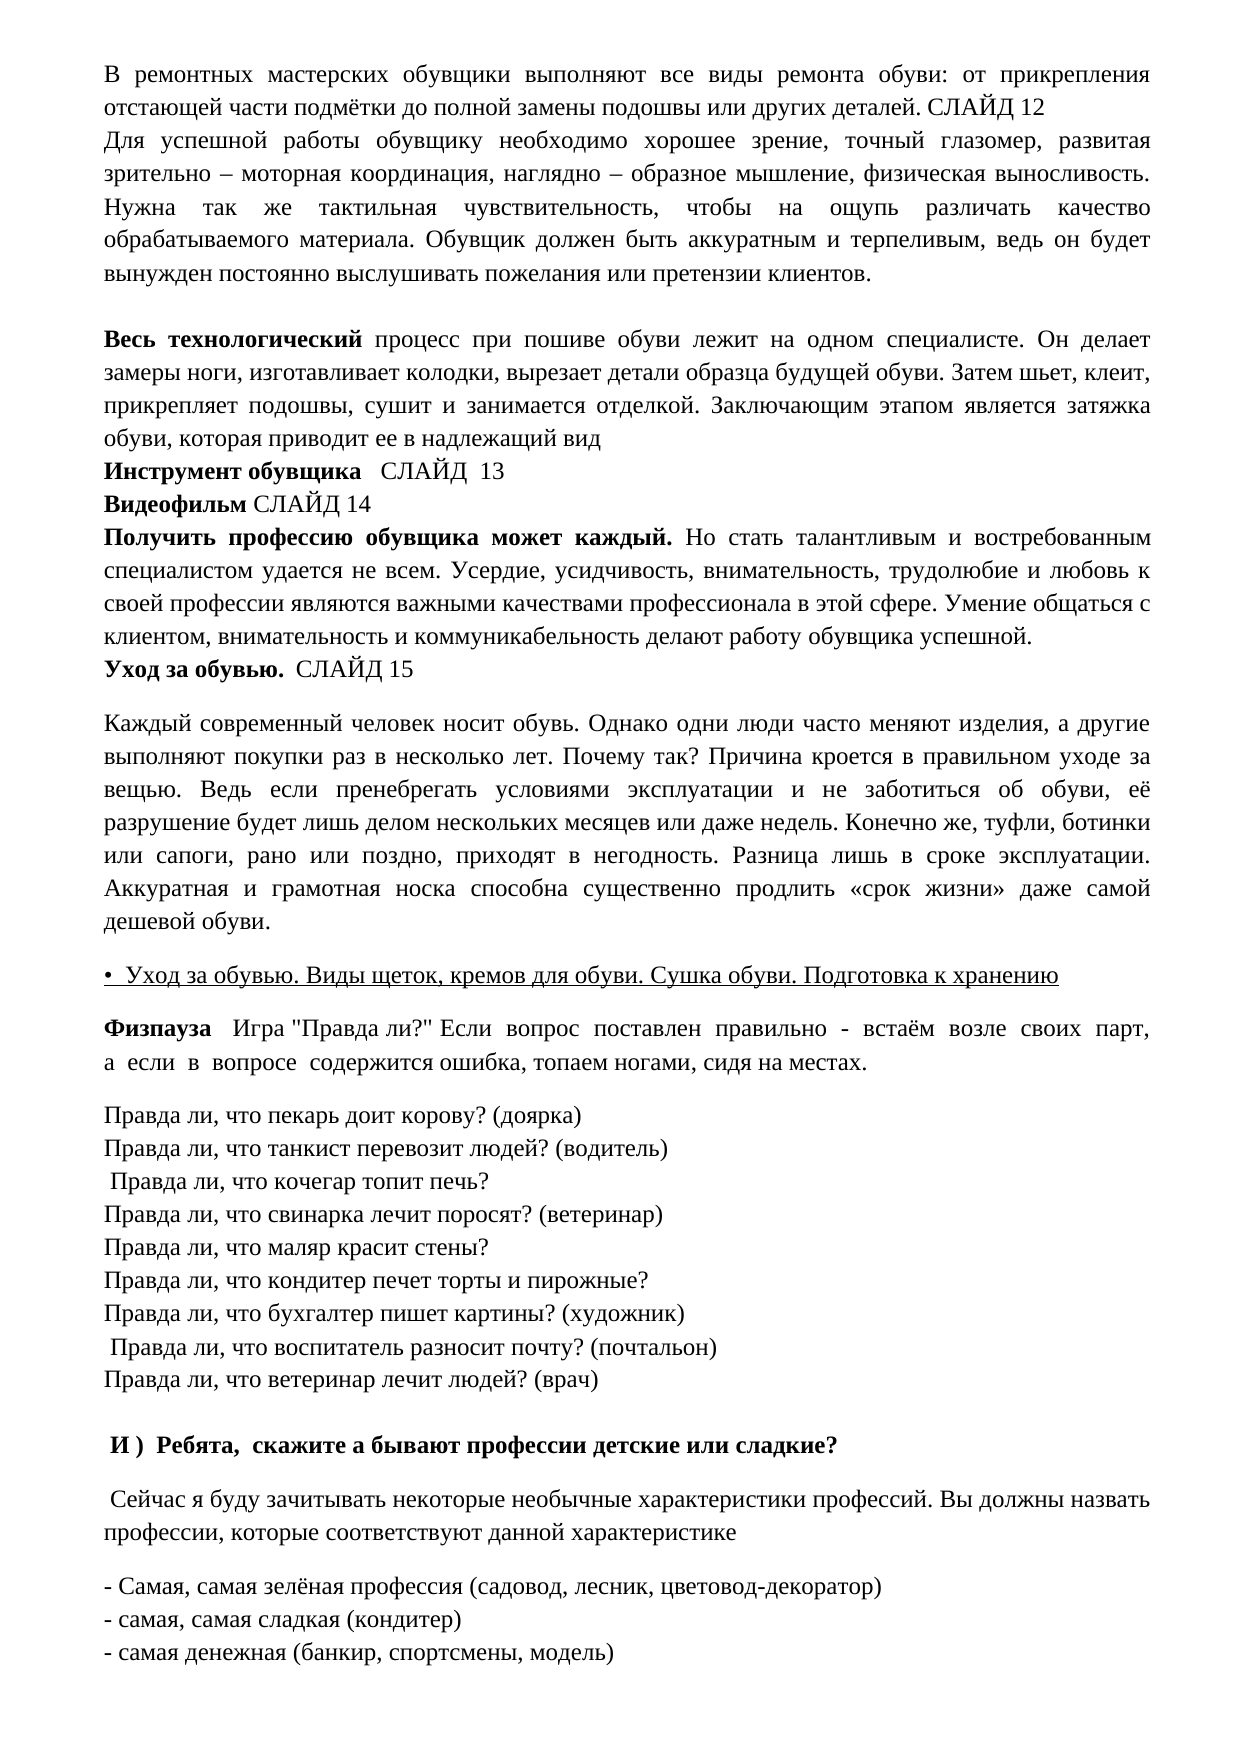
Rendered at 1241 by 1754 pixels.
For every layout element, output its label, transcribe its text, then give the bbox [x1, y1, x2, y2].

text Инструмент обувщика СЛАЙД 13 [103, 456, 1152, 484]
text - Самая, самая зелёная профессия (садовод, лесник, цветовод-декоратор) [103, 1571, 1152, 1600]
text Правда ли, что кондитер печет торты и пирожные? [103, 1266, 1152, 1294]
text Сейчас я буду зачитывать некоторые необычные характеристики профессий. Вы должны назвать профессии, которые соответствуют данной характеристике [103, 1484, 1152, 1546]
text Получить профессию обувщика может каждый. Но стать талантливым и востребованным специалистом удается не всем. Усердие, усидчивость, внимательность, трудолюбие и любовь к своей профессии являются важными качествами профессионала в этой сфере. Умение общаться с клиентом, внимательность и коммуникабельность делают работу обувщика успешной. [103, 522, 1152, 649]
text Для успешной работы обувщику необходимо хорошее зрение, точный глазомер, развитая зрительно – моторная координация, наглядно – образное мышление, физическая выносливость. Нужна так же тактильная чувствительность, чтобы на ощупь различать качество обрабатываемого материала. Обувщик должен быть аккуратным и терпеливым, ведь он будет вынужден постоянно выслушивать пожелания или претензии клиентов. [103, 126, 1152, 286]
text Правда ли, что ветеринар лечит людей? (врач) [103, 1364, 1152, 1393]
text В ремонтных мастерских обувщики выполняют все виды ремонта обуви: от прикрепления отстающей части подмётки до полной замены подошвы или других деталей. СЛАЙД 12 [103, 59, 1152, 121]
text Правда ли, что бухгалтер пишет картины? (художник) [103, 1298, 1152, 1327]
text Уход за обувью. СЛАЙД 15 [103, 654, 1152, 683]
text Физпауза Игра "Правда ли?" Если вопрос поставлен правильно - встаём возле своих парт, а если в вопросе содержится ошибка, топаем ногами, сидя на местах. [103, 1013, 1152, 1075]
text Правда ли, что свинарка лечит поросят? (ветеринар) [103, 1199, 1152, 1228]
text Видеофильм СЛАЙД 14 [103, 489, 1152, 517]
text И ) Ребята, скажите а бывают профессии детские или сладкие? [103, 1431, 1152, 1459]
text Правда ли, что маляр красит стены? [103, 1232, 1152, 1261]
text Правда ли, что пекарь доит корову? (доярка) [103, 1100, 1152, 1129]
text Правда ли, что танкист перевозит людей? (водитель) [103, 1133, 1152, 1162]
text Каждый современный человек носит обувь. Однако одни люди часто меняют изделия, а другие выполняют покупки раз в несколько лет. Почему так? Причина кроется в правильном уходе за вещью. Ведь если пренебрегать условиями эксплуатации и не заботиться об обуви, её разрушение будет лишь делом нескольких месяцев или даже недель. Конечно же, туфли, ботинки или сапоги, рано или поздно, приходят в негодность. Разница лишь в сроке эксплуатации. Аккуратная и грамотная носка способна существенно продлить «срок жизни» даже самой дешевой обуви. [103, 708, 1152, 934]
text Правда ли, что кочегар топит печь? [103, 1166, 1152, 1195]
text Правда ли, что воспитатель разносит почту? (почтальон) [103, 1332, 1152, 1360]
text • Уход за обувью. Виды щеток, кремов для обуви. Сушка обуви. Подготовка к хранению [103, 960, 1152, 988]
text - самая, самая сладкая (кондитер) [103, 1604, 1152, 1633]
text - самая денежная (банкир, спортсмены, модель) [103, 1637, 1152, 1666]
text Весь технологический процесс при пошиве обуви лежит на одном специалисте. Он делает замеры ноги, изготавливает колодки, вырезает детали образца будущей обуви. Затем шьет, клеит, прикрепляет подошвы, сушит и занимается отделкой. Заключающим этапом является затяжка обуви, которая приводит ее в надлежащий вид [103, 324, 1152, 451]
